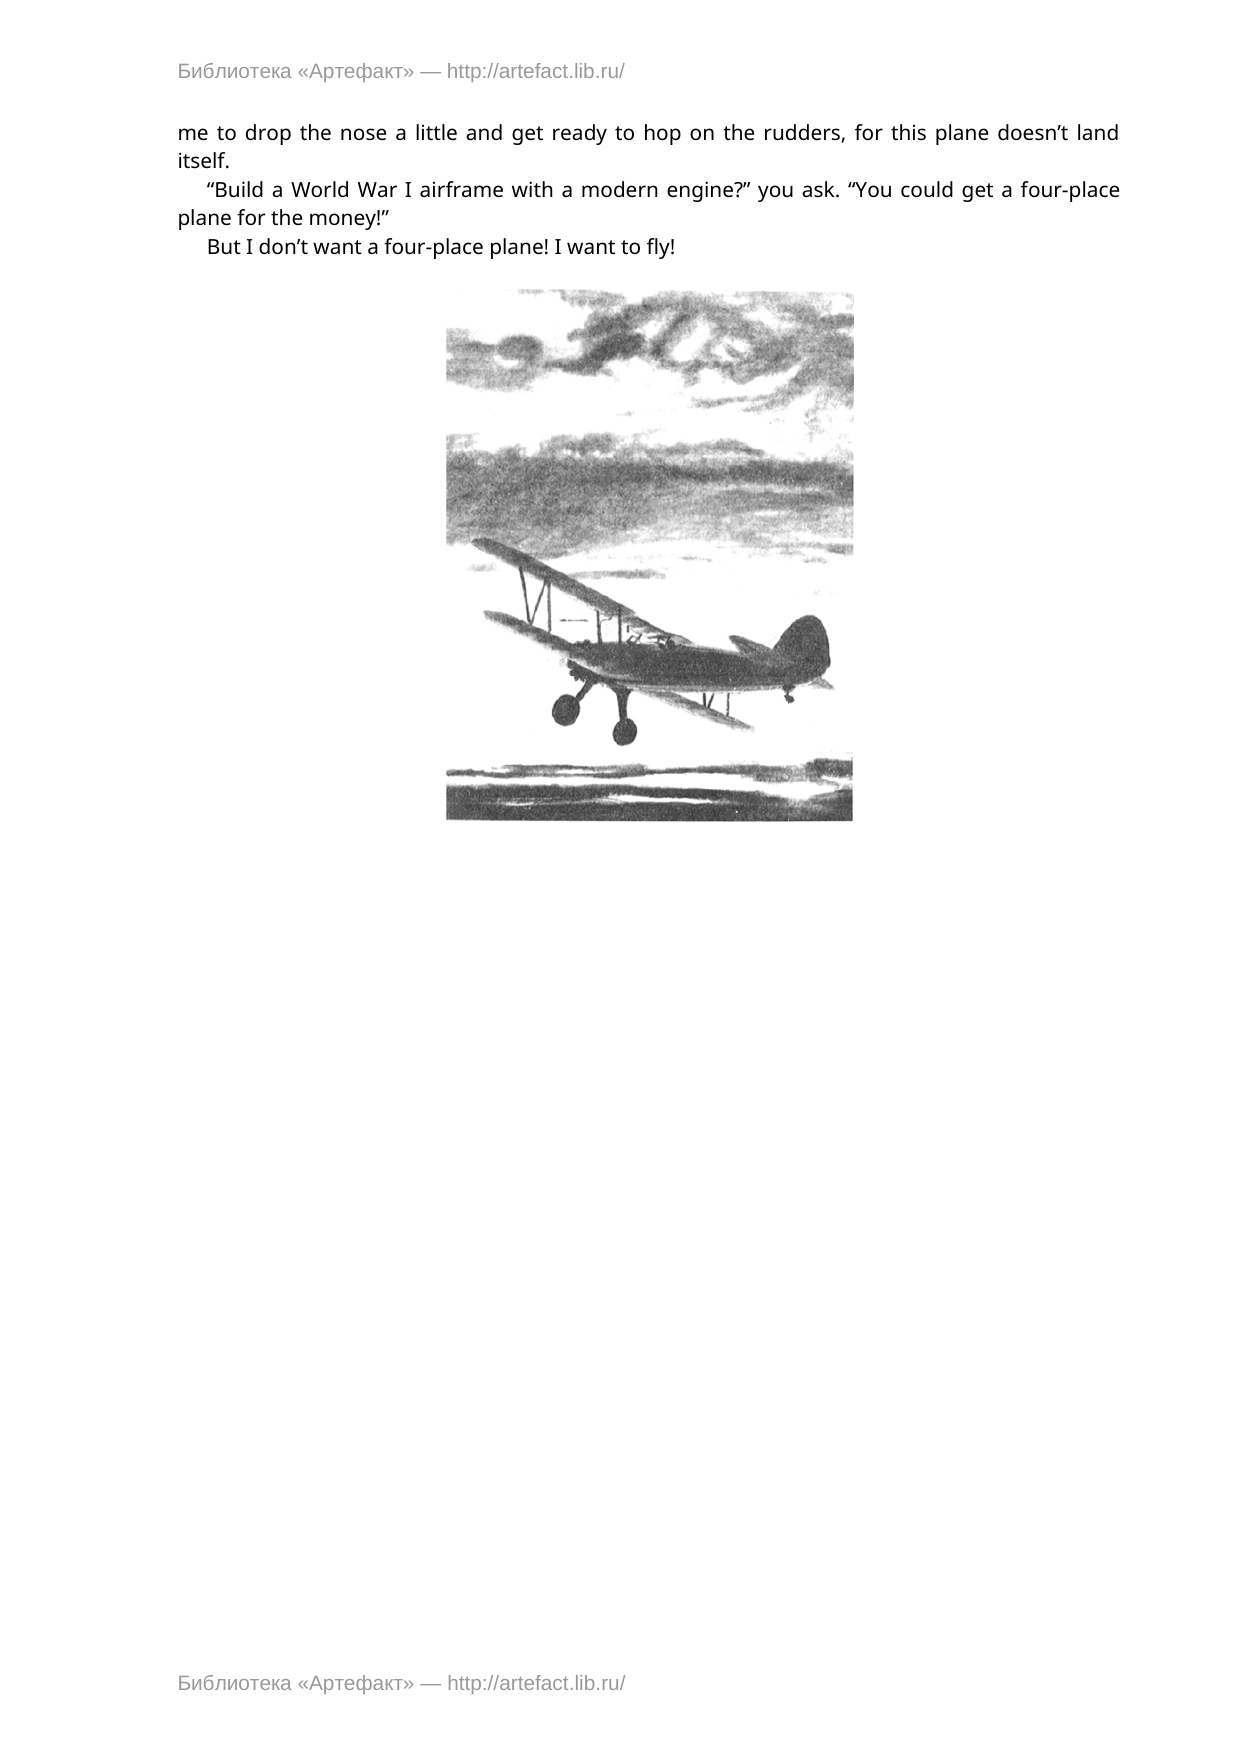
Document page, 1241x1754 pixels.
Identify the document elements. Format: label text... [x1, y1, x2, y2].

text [177, 118, 1122, 175]
text But I don’t want a four-place plane! I want to fly! [177, 232, 1122, 260]
picture [445, 288, 854, 822]
text “Build a World War I airframe with a modern engine?” you ask. “You could get a four-place plane for the money!” [177, 175, 1122, 232]
